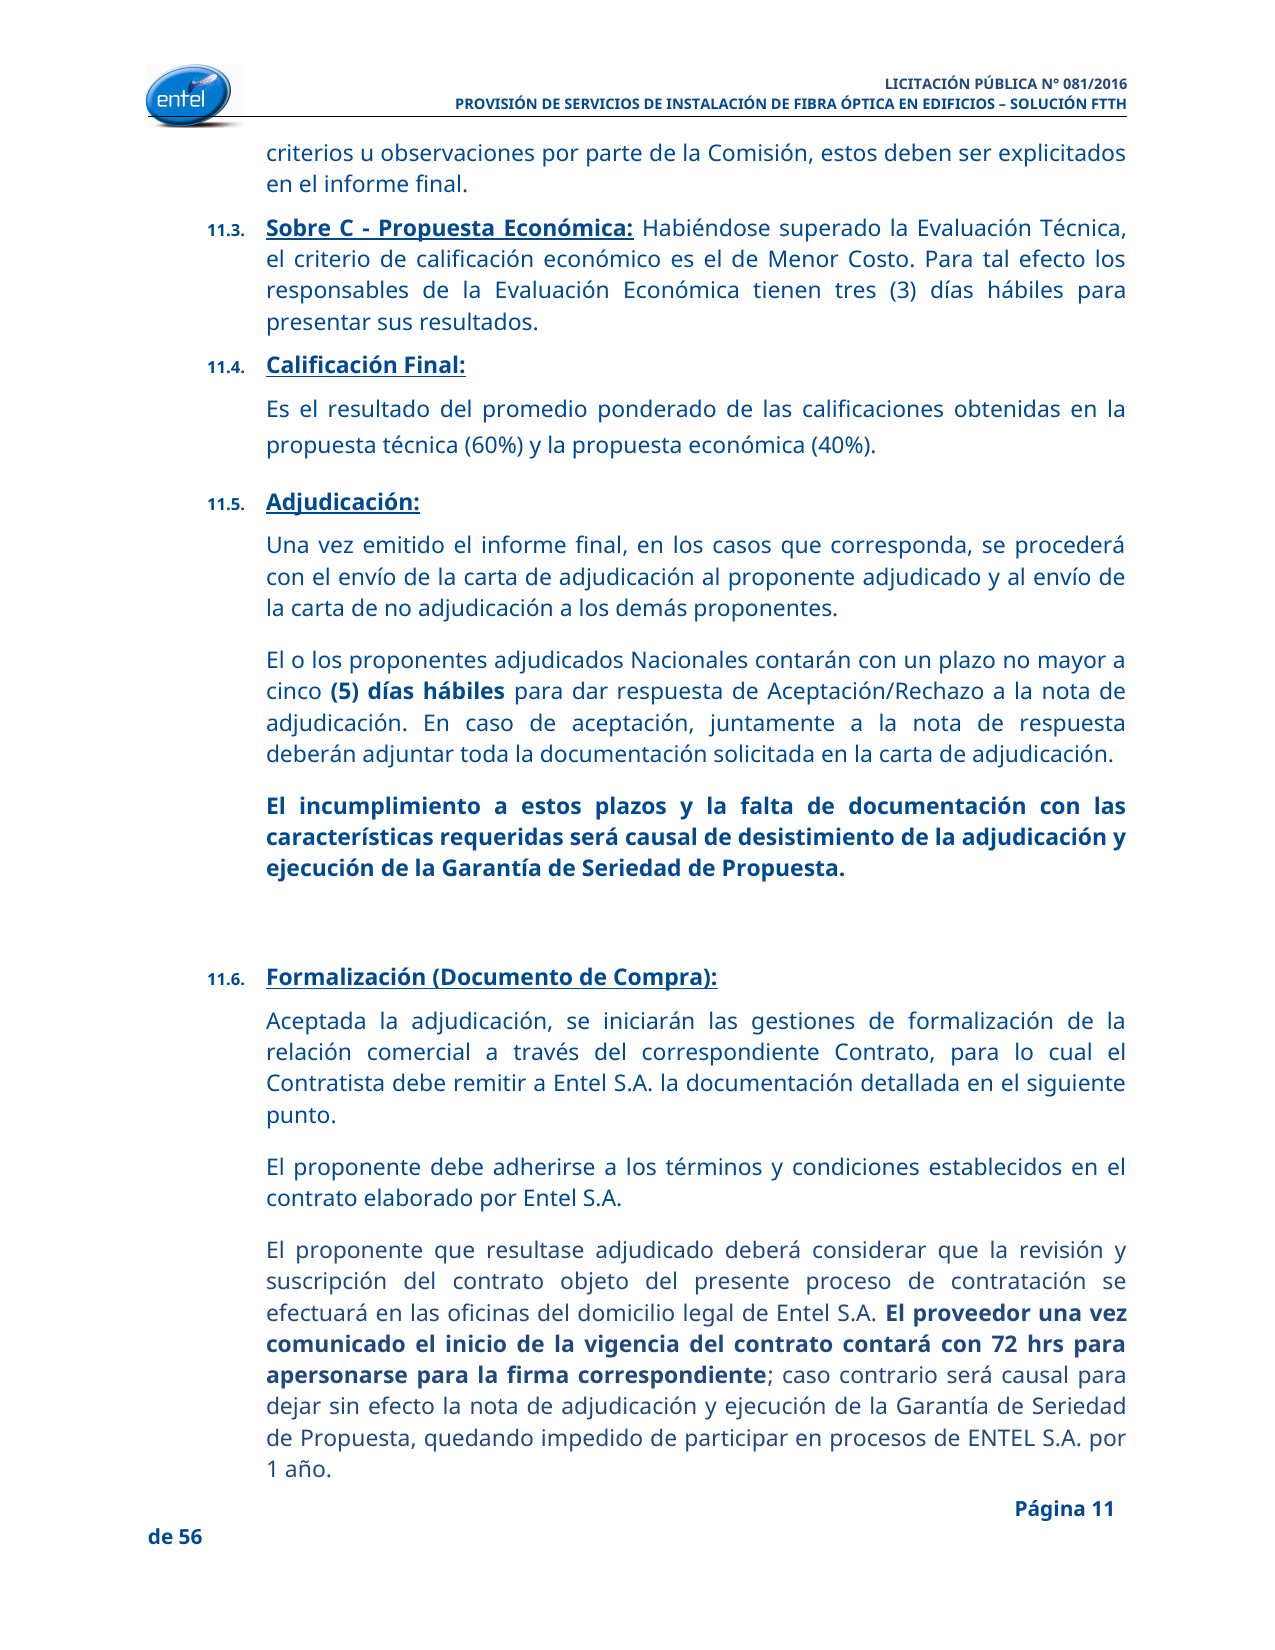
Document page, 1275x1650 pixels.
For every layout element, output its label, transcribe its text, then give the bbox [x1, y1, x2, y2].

text El proponente que resultase adjudicado deberá considerar que la revisión y suscripción del contrato objeto del presente proceso de contratación se efectuará en las oficinas del domicilio legal de Entel S.A. El proveedor una vez comunicado el inicio de la vigencia del contrato contará con 72 hrs para apersonarse para la firma correspondiente; caso contrario será causal para dejar sin efecto la nota de adjudicación y ejecución de la Garantía de Seriedad de Propuesta, quedando impedido de participar en procesos de ENTEL S.A. por 1 año. [266, 1234, 1127, 1484]
text Aceptada la adjudicación, se iniciarán las gestiones de formalización de la relación comercial a través del correspondiente Contrato, para lo cual el Contratista debe remitir a Entel S.A. la documentación detallada en el siguiente punto. [266, 1005, 1127, 1130]
list Adjudicación: [207, 486, 1127, 517]
text El o los proponentes adjudicados Nacionales contarán con un plazo no mayor a cinco (5) días hábiles para dar respuesta de Aceptación/Rechazo a la nota de adjudicación. En caso de aceptación, juntamente a la nota de respuesta deberán adjuntar toda la documentación solicitada en la carta de adjudicación. [266, 644, 1127, 769]
picture [145, 64, 244, 128]
list Sobre C - Propuesta Económica: Habiéndose superado la Evaluación Técnica, el criterio de calificación económico es el de Menor Costo. Para tal efecto los responsables de la Evaluación Económica tienen tres (3) días hábiles para presentar sus resultados. [207, 212, 1127, 337]
list Calificación Final: [207, 349, 1127, 380]
list Formalización (Documento de Compra): [207, 961, 1127, 992]
text Una vez emitido el informe final, en los casos que corresponda, se procederá con el envío de la carta de adjudicación al proponente adjudicado y al envío de la carta de no adjudicación a los demás proponentes. [266, 529, 1127, 623]
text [266, 137, 1127, 199]
text El incumplimiento a estos plazos y la falta de documentación con las características requeridas será causal de desistimiento de la adjudicación y ejecución de la Garantía de Seriedad de Propuesta. [266, 790, 1127, 883]
text Es el resultado del promedio ponderado de las calificaciones obtenidas en la propuesta técnica (60%) y la propuesta económica (40%). [266, 393, 1127, 460]
text El proponente debe adherirse a los términos y condiciones establecidos en el contrato elaborado por Entel S.A. [266, 1151, 1127, 1213]
